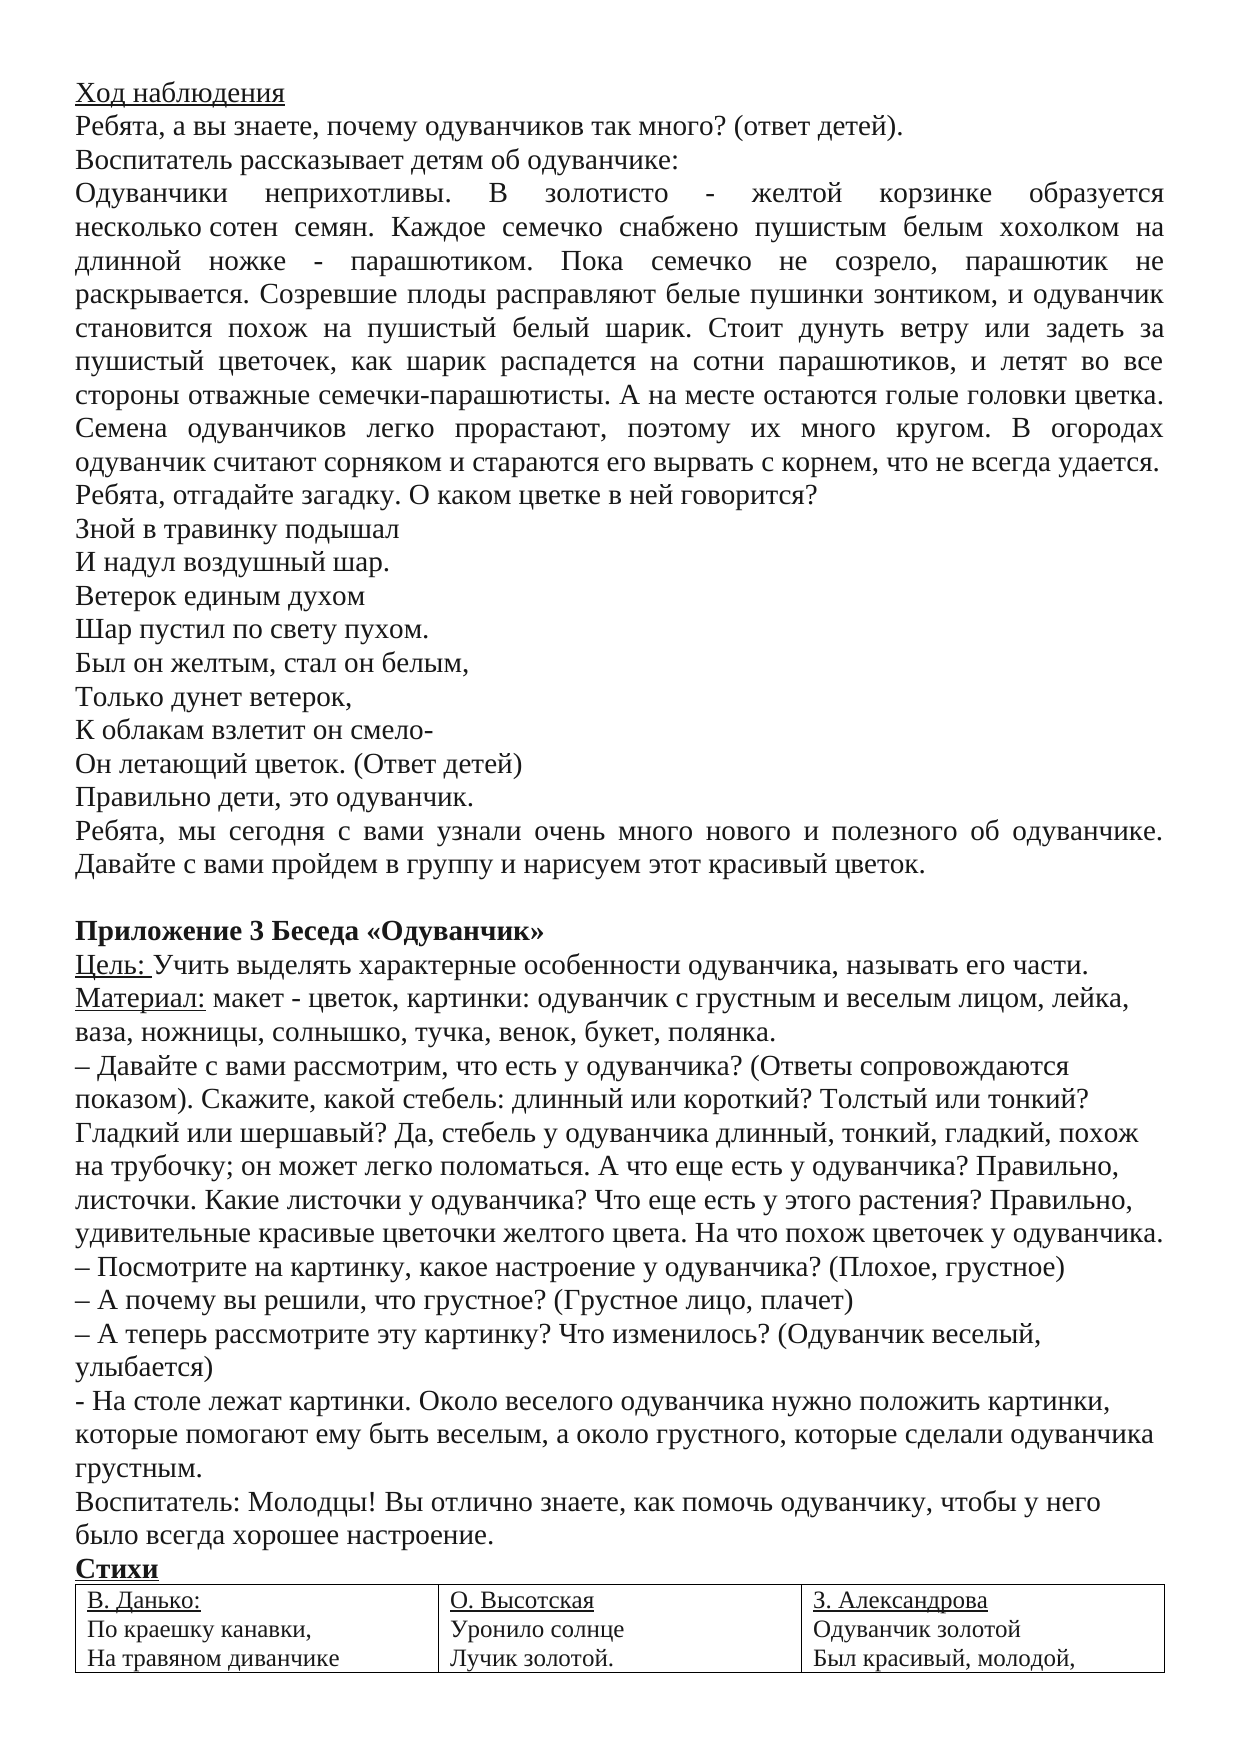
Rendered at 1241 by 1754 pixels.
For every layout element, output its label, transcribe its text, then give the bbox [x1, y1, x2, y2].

text Ребята, отгадайте загадку. О каком цветке в ней говорится? [75, 477, 1165, 511]
text Ребята, мы сегодня с вами узнали очень много нового и полезного об одуванчике. Давайте с вами пройдем в группу и нарисуем этот красивый цветок. [75, 813, 1165, 880]
text Ветерок единым духом [75, 578, 1165, 612]
text Правильно дети, это одуванчик. [75, 779, 1165, 813]
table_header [439, 1585, 801, 1672]
text Зной в травинку подышал [75, 511, 1165, 544]
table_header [802, 1585, 1164, 1672]
text Стихи [75, 1551, 1165, 1584]
text Только дунет ветерок, [75, 679, 1165, 712]
text Воспитатель рассказывает детям об одуванчике: [75, 142, 1165, 176]
text И надул воздушный шар. [75, 544, 1165, 578]
text К облакам взлетит он смело- [75, 712, 1165, 746]
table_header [76, 1585, 438, 1672]
text Приложение 3 Беседа «Одуванчик» Цель: Учить выделять характерные особенности одуванчика, называть его части. Материал: макет - цветок, картинки: одуванчик с грустным и веселым лицом, лейка, ваза, ножницы, солнышко, тучка, венок, букет, полянка. – Давайте с вами рассмотрим, что есть у одуванчика? (Ответы сопровождаются показом). Скажите, какой стебель: длинный или короткий? Толстый или тонкий? Гладкий или шершавый? Да, стебель у одуванчика длинный, тонкий, гладкий, похож на трубочку; он может легко поломаться. А что еще есть у одуванчика? Правильно, листочки. Какие листочки у одуванчика? Что еще есть у этого растения? Правильно, удивительные красивые цветочки желтого цвета. На что похож цветочек у одуванчика. – Посмотрите на картинку, какое настроение у одуванчика? (Плохое, грустное) – А почему вы решили, что грустное? (Грустное лицо, плачет) – А теперь рассмотрите эту картинку? Что изменилось? (Одуванчик веселый, улыбается) - На столе лежат картинки. Около веселого одуванчика нужно положить картинки, которые помогают ему быть веселым, а около грустного, которые сделали одуванчика грустным. Воспитатель: Молодцы! Вы отлично знаете, как помочь одуванчику, чтобы у него было всегда хорошее настроение. [75, 913, 1165, 1551]
text Ход наблюдения [75, 75, 1165, 108]
text Одуванчики неприхотливы. В золотисто - желтой корзинке образуется несколько сотен семян. Каждое семечко снабжено пушистым белым хохолком на длинной ножке - парашютиком. Пока семечко не созрело, парашютик не раскрывается. Созревшие плоды расправляют белые пушинки зонтиком, и одуванчик становится похож на пушистый белый шарик. Стоит дунуть ветру или задеть за пушистый цветочек, как шарик распадется на сотни парашютиков, и летят во все стороны отважные семечки-парашютисты. А на месте остаются голые головки цветка. Семена одуванчиков легко прорастают, поэтому их много кругом. В огородах одуванчик считают сорняком и стараются его вырвать с корнем, что не всегда удается. [75, 176, 1165, 477]
text Ребята, а вы знаете, почему одуванчиков так много? (ответ детей). [75, 108, 1165, 142]
text Был он желтым, стал он белым, [75, 645, 1165, 679]
text Шар пустил по свету пухом. [75, 612, 1165, 645]
text Он летающий цветок. (Ответ детей) [75, 746, 1165, 779]
